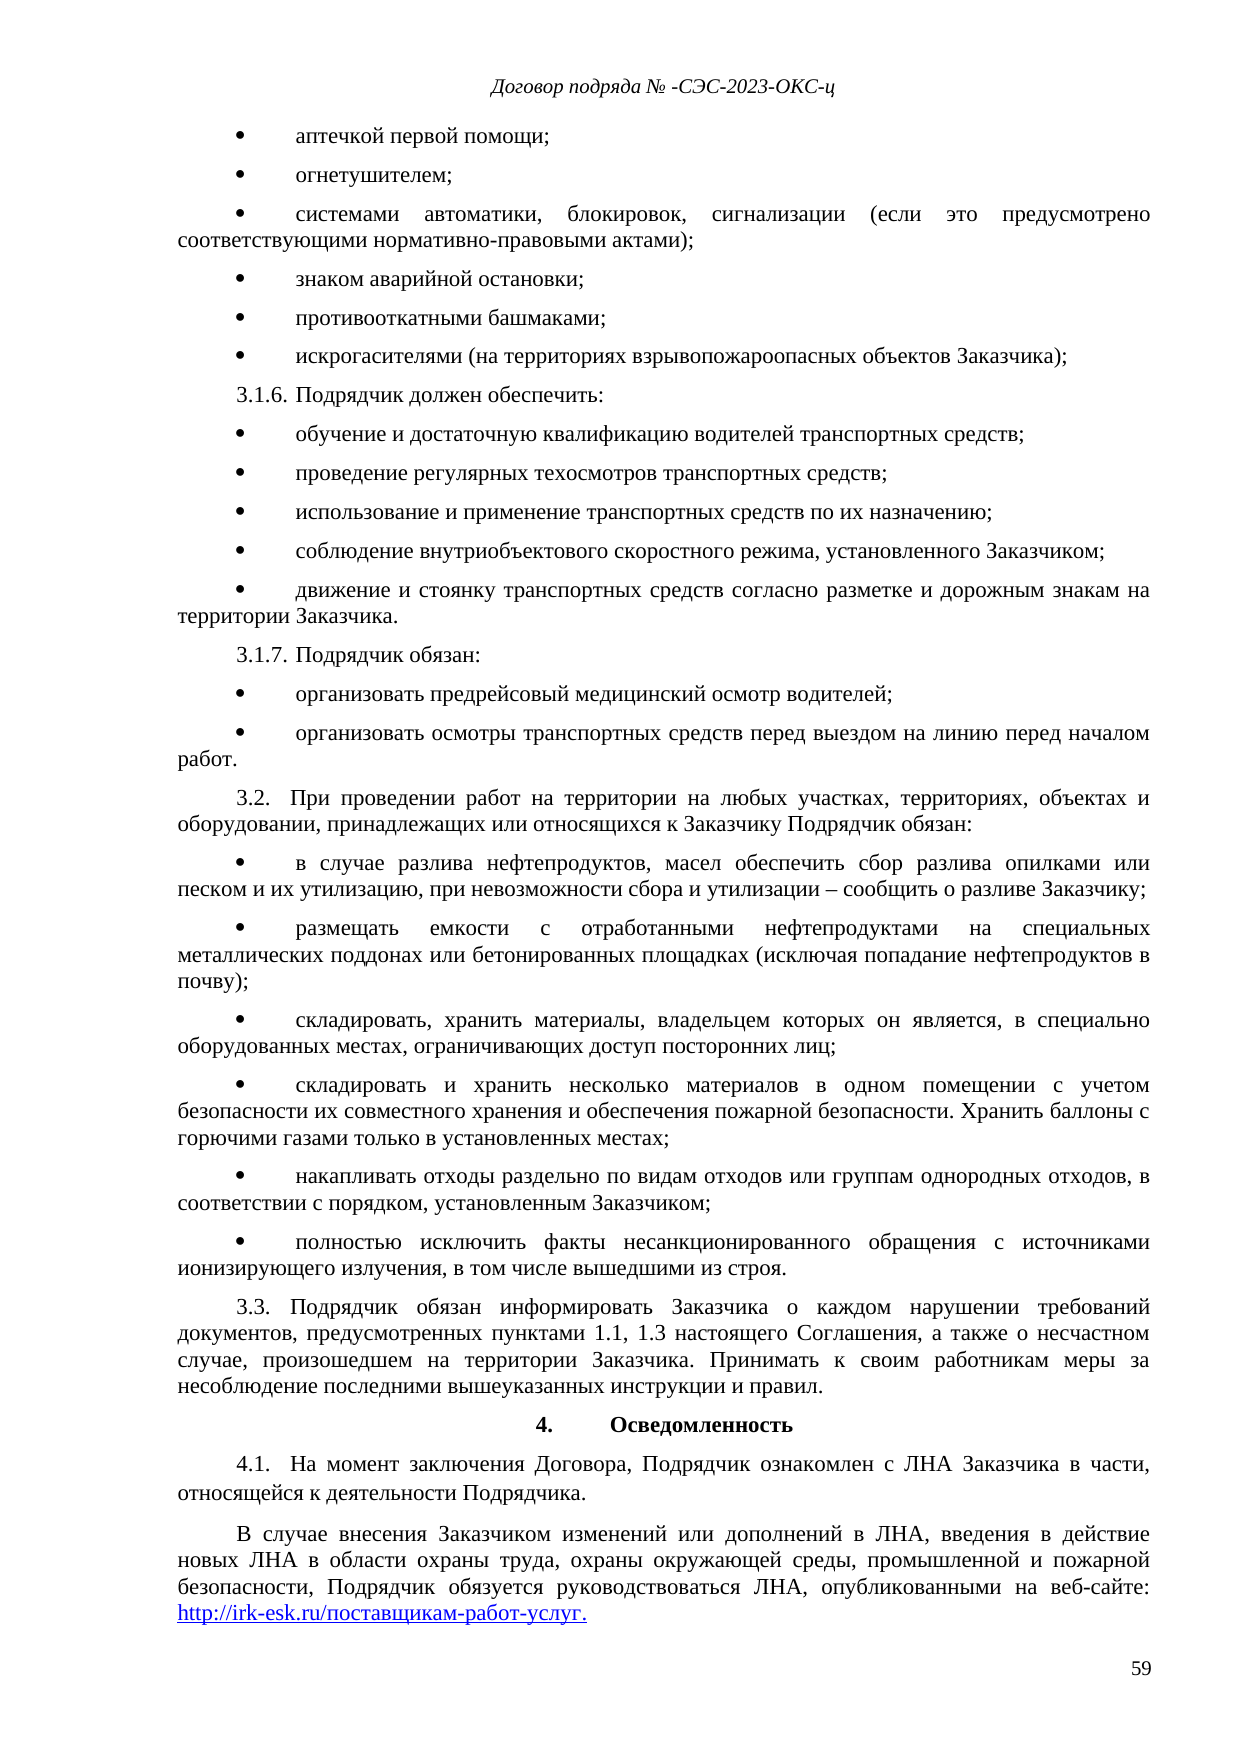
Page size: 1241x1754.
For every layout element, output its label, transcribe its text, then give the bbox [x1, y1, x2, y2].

list размещать емкости с отработанными нефтепродуктами на специальных металлических поддонах или бетонированных площадках (исключая попадание нефтепродуктов в почву); [177, 914, 1152, 993]
list складировать, хранить материалы, владельцем которых он является, в специально оборудованных местах, ограничивающих доступ посторонних лиц; [177, 1006, 1152, 1058]
list полностью исключить факты несанкционированного обращения с источниками ионизирующего излучения, в том числе вышедшими из строя. [177, 1228, 1152, 1281]
list в случае разлива нефтепродуктов, масел обеспечить сбор разлива опилками или песком и их утилизацию, при невозможности сбора и утилизации – сообщить о разливе Заказчику; [177, 849, 1152, 902]
list Подрядчик должен обеспечить: [177, 381, 1152, 408]
list организовать осмотры транспортных средств перед выездом на линию перед началом работ. [177, 719, 1152, 771]
list складировать и хранить несколько материалов в одном помещении с учетом безопасности их совместного хранения и обеспечения пожарной безопасности. Хранить баллоны с горючими газами только в установленных местах; [177, 1071, 1152, 1150]
list противооткатными башмаками; [177, 304, 1152, 330]
list При проведении работ на территории на любых участках, территориях, объектах и оборудовании, принадлежащих или относящихся к Заказчику Подрядчик обязан: [177, 784, 1152, 837]
list Подрядчик обязан: [177, 641, 1152, 667]
list использование и применение транспортных средств по их назначению; [177, 498, 1152, 524]
text В случае внесения Заказчиком изменений или дополнений в ЛНА, введения в действие новых ЛНА в области охраны труда, охраны окружающей среды, промышленной и пожарной безопасности, Подрядчик обязуется руководствоваться ЛНА, опубликованными на веб-сайте: http://irk-esk.ru/поставщикам-работ-услуг. [177, 1520, 1152, 1626]
list знаком аварийной остановки; [177, 265, 1152, 291]
list аптечкой первой помощи; [177, 122, 1152, 148]
list искрогасителями (на территориях взрывопожароопасных объектов Заказчика); [177, 343, 1152, 369]
list проведение регулярных техосмотров транспортных средств; [177, 459, 1152, 486]
list организовать предрейсовый медицинский осмотр водителей; [177, 680, 1152, 706]
list На момент заключения Договора, Подрядчик ознакомлен с ЛНА Заказчика в части, относящейся к деятельности Подрядчика. [177, 1450, 1152, 1505]
list накапливать отходы раздельно по видам отходов или группам однородных отходов, в соответствии с порядком, установленным Заказчиком; [177, 1163, 1152, 1215]
list системами автоматики, блокировок, сигнализации (если это предусмотрено соответствующими нормативно-правовыми актами); [177, 200, 1152, 252]
list соблюдение внутриобъектового скоростного режима, установленного Заказчиком; [177, 537, 1152, 563]
list Осведомленность [177, 1411, 1152, 1437]
list движение и стоянку транспортных средств согласно разметке и дорожным знакам на территории Заказчика. [177, 576, 1152, 628]
list огнетушителем; [177, 161, 1152, 187]
list Подрядчик обязан информировать Заказчика о каждом нарушении требований документов, предусмотренных пунктами 1.1, 1.3 настоящего Соглашения, а также о несчастном случае, произошедшем на территории Заказчика. Принимать к своим работникам меры за несоблюдение последними вышеуказанных инструкции и правил. [177, 1293, 1152, 1398]
list обучение и достаточную квалификацию водителей транспортных средств; [177, 420, 1152, 447]
